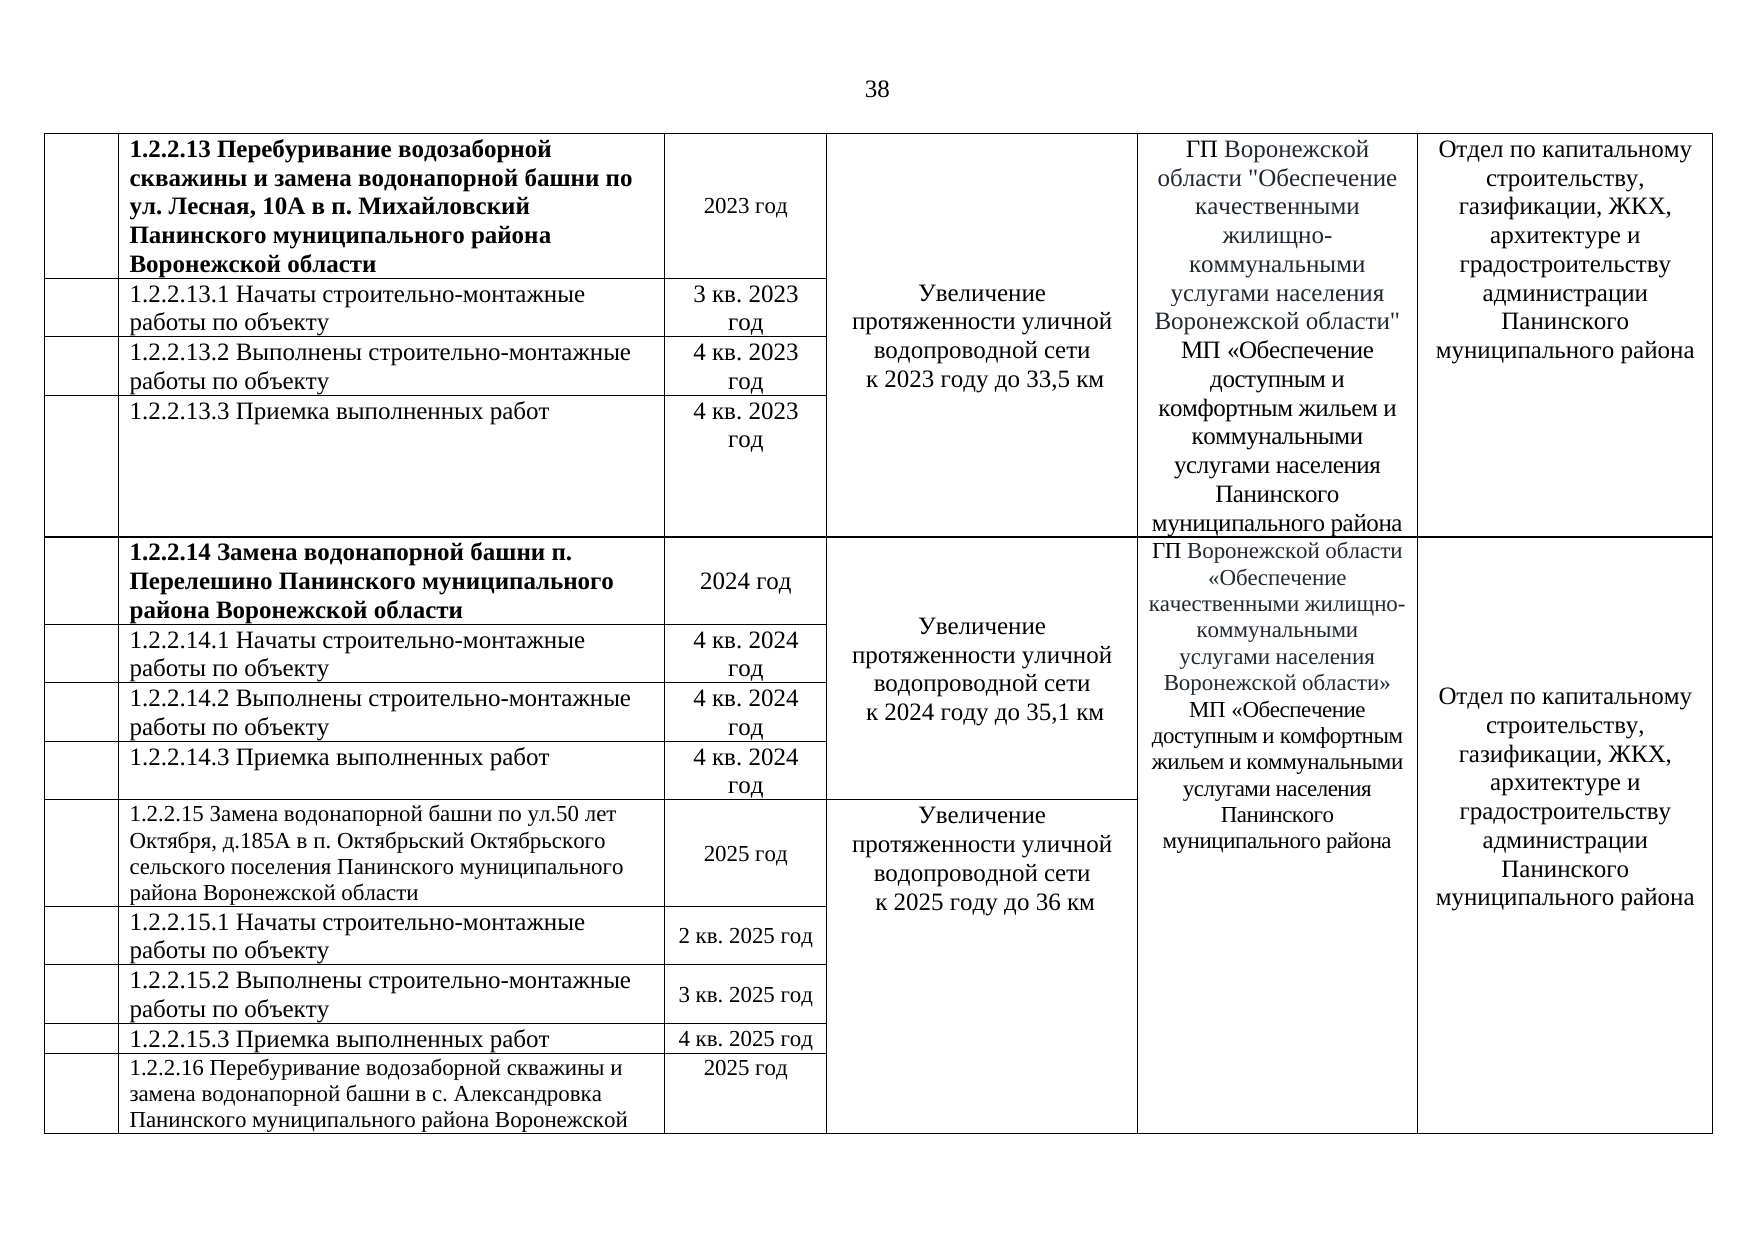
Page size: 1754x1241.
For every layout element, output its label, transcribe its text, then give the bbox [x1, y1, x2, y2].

table_cell [45, 279, 118, 336]
table_cell Отдел по капитальному строительству, газификации, ЖКХ, архитектуре и градостроительству администрации Панинского муниципального района [1418, 538, 1712, 1133]
table_cell 4 кв. 2024 год [665, 742, 826, 799]
table_cell 2025 год [665, 800, 826, 906]
table_cell 2 кв. 2025 год [665, 907, 826, 964]
table_cell 4 кв. 2023 год [665, 396, 826, 536]
table_cell 1.2.2.14.2 Выполнены строительно-монтажные работы по объекту [119, 683, 664, 741]
table_cell Увеличение протяженности уличной водопроводной сети к 2025 году до 36 км [827, 800, 1137, 1133]
table_cell 1.2.2.15.2 Выполнены строительно-монтажные работы по объекту [119, 965, 664, 1023]
table_cell [45, 742, 118, 799]
table_cell [45, 1054, 118, 1133]
table_cell ГП Воронежской области «Обеспечение качественными жилищно-коммунальными услугами населения Воронежской области» МП «Обеспечение доступным и комфортным жильем и коммунальными услугами населения Панинского муниципального района [1138, 538, 1417, 1133]
table_cell [45, 625, 118, 682]
table_cell [45, 683, 118, 741]
table_cell 1.2.2.14.1 Начаты строительно-монтажные работы по объекту [119, 625, 664, 682]
table_cell 2023 год [665, 134, 826, 278]
table_cell 3 кв. 2023 год [665, 279, 826, 336]
table_cell [45, 965, 118, 1023]
table_cell 1.2.2.13.1 Начаты строительно-монтажные работы по объекту [119, 279, 664, 336]
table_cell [1418, 134, 1712, 536]
table_cell Увеличение протяженности уличной водопроводной сети к 2023 году до 33,5 км [827, 134, 1137, 536]
table_cell [45, 134, 118, 278]
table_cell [119, 1054, 664, 1133]
table_cell Увеличение протяженности уличной водопроводной сети к 2024 году до 35,1 км [827, 538, 1137, 799]
table_cell 2024 год [665, 538, 826, 624]
table_cell 1.2.2.15.3 Приемка выполненных работ [119, 1024, 664, 1053]
table_cell 1.2.2.13 Перебуривание водозаборной скважины и замена водонапорной башни по ул. Лесная, 10А в п. Михайловский Панинского муниципального района Воронежской области [119, 134, 664, 278]
table_cell [45, 538, 118, 624]
table_cell 4 кв. 2023 год [665, 337, 826, 395]
table_cell 4 кв. 2024 год [665, 683, 826, 741]
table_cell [1138, 134, 1417, 536]
table_cell [45, 396, 118, 536]
table_cell 1.2.2.13.2 Выполнены строительно-монтажные работы по объекту [119, 337, 664, 395]
table_cell 1.2.2.14 Замена водонапорной башни п. Перелешино Панинского муниципального района Воронежской области [119, 538, 664, 624]
table_cell [45, 907, 118, 964]
table_cell [45, 800, 118, 906]
table_cell 2025 год [665, 1054, 826, 1133]
table_cell [45, 337, 118, 395]
table_cell 1.2.2.13.3 Приемка выполненных работ [119, 396, 664, 536]
table_cell 3 кв. 2025 год [665, 965, 826, 1023]
table_cell [45, 1024, 118, 1053]
table_cell 4 кв. 2024 год [665, 625, 826, 682]
table_cell 1.2.2.15 Замена водонапорной башни по ул.50 лет Октября, д.185А в п. Октябрьский Октябрьского сельского поселения Панинского муниципального района Воронежской области [119, 800, 664, 906]
table_cell 4 кв. 2025 год [665, 1024, 826, 1053]
table_cell 1.2.2.14.3 Приемка выполненных работ [119, 742, 664, 799]
table_cell 1.2.2.15.1 Начаты строительно-монтажные работы по объекту [119, 907, 664, 964]
